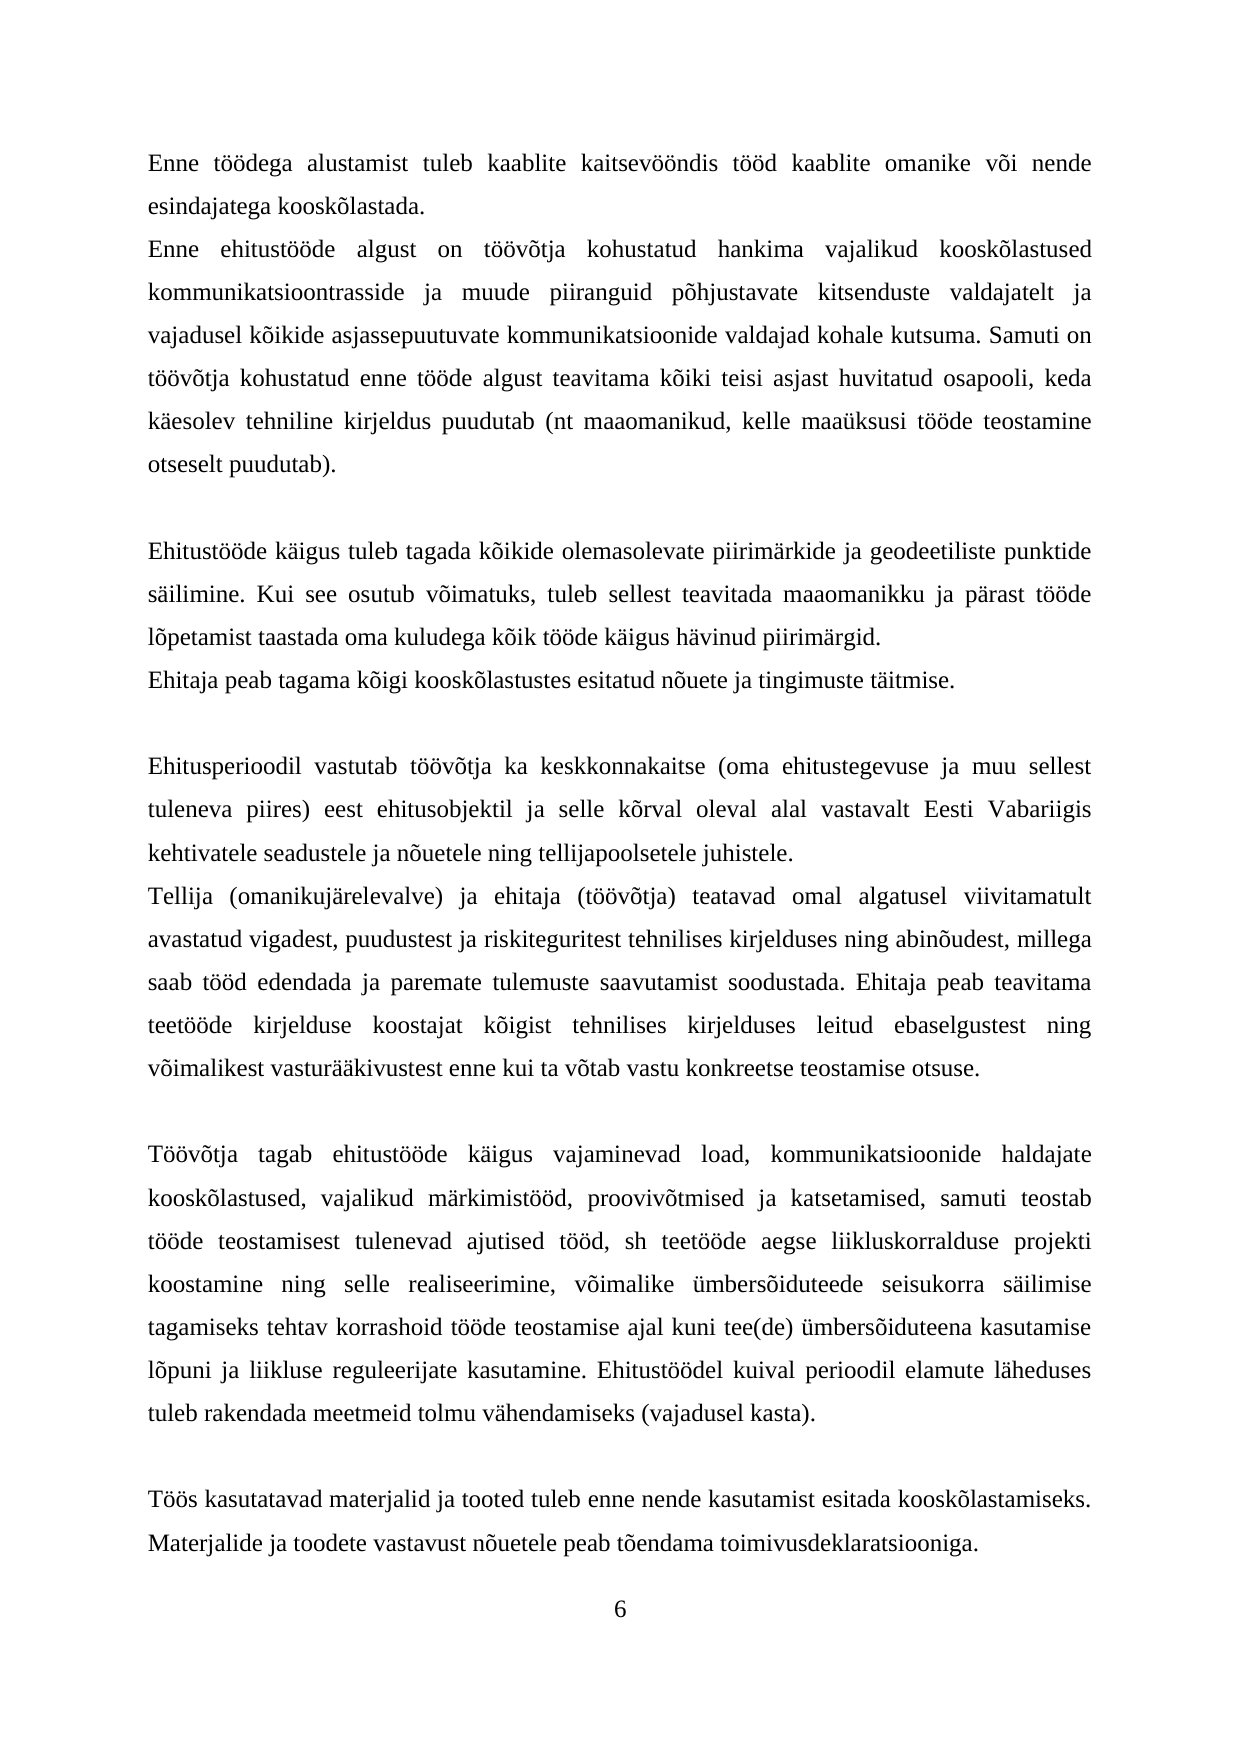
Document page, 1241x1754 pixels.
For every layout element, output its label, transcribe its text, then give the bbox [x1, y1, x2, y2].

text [148, 148, 1092, 219]
text Ehitaja peab tagama kõigi kooskõlastustes esitatud nõuete ja tingimuste täitmise. [148, 665, 1092, 694]
text Töövõtja tagab ehitustööde käigus vajaminevad load, kommunikatsioonide haldajate kooskõlastused, vajalikud märkimistööd, proovivõtmised ja katsetamised, samuti teostab tööde teostamisest tulenevad ajutised tööd, sh teetööde aegse liikluskorralduse projekti koostamine ning selle realiseerimine, võimalike ümbersõiduteede seisukorra säilimise tagamiseks tehtav korrashoid tööde teostamise ajal kuni tee(de) ümbersõiduteena kasutamise lõpuni ja liikluse reguleerijate kasutamine. Ehitustöödel kuival perioodil elamute läheduses tuleb rakendada meetmeid tolmu vähendamiseks (vajadusel kasta). [148, 1139, 1092, 1427]
text Ehitusperioodil vastutab töövõtja ka keskkonnakaitse (oma ehitustegevuse ja muu sellest tuleneva piires) eest ehitusobjektil ja selle kõrval oleval alal vastavalt Eesti Vabariigis kehtivatele seadustele ja nõuetele ning tellijapoolsetele juhistele. [148, 751, 1092, 866]
text Ehitustööde käigus tuleb tagada kõikide olemasolevate piirimärkide ja geodeetiliste punktide säilimine. Kui see osutub võimatuks, tuleb sellest teavitada maaomanikku ja pärast tööde lõpetamist taastada oma kuludega kõik tööde käigus hävinud piirimärgid. [148, 536, 1092, 651]
text Töös kasutatavad materjalid ja tooted tuleb enne nende kasutamist esitada kooskõlastamiseks. Materjalide ja toodete vastavust nõuetele peab tõendama toimivusdeklaratsiooniga. [148, 1484, 1092, 1556]
text Tellija (omanikujärelevalve) ja ehitaja (töövõtja) teatavad omal algatusel viivitamatult avastatud vigadest, puudustest ja riskiteguritest tehnilises kirjelduses ning abinõudest, millega saab tööd edendada ja paremate tulemuste saavutamist soodustada. Ehitaja peab teavitama teetööde kirjelduse koostajat kõigist tehnilises kirjelduses leitud ebaselgustest ning võimalikest vasturääkivustest enne kui ta võtab vastu konkreetse teostamise otsuse. [148, 881, 1092, 1082]
text Enne ehitustööde algust on töövõtja kohustatud hankima vajalikud kooskõlastused kommunikatsioontrasside ja muude piiranguid põhjustavate kitsenduste valdajatelt ja vajadusel kõikide asjassepuutuvate kommunikatsioonide valdajad kohale kutsuma. Samuti on töövõtja kohustatud enne tööde algust teavitama kõiki teisi asjast huvitatud osapooli, keda käesolev tehniline kirjeldus puudutab (nt maaomanikud, kelle maaüksusi tööde teostamine otseselt puudutab). [148, 234, 1092, 478]
